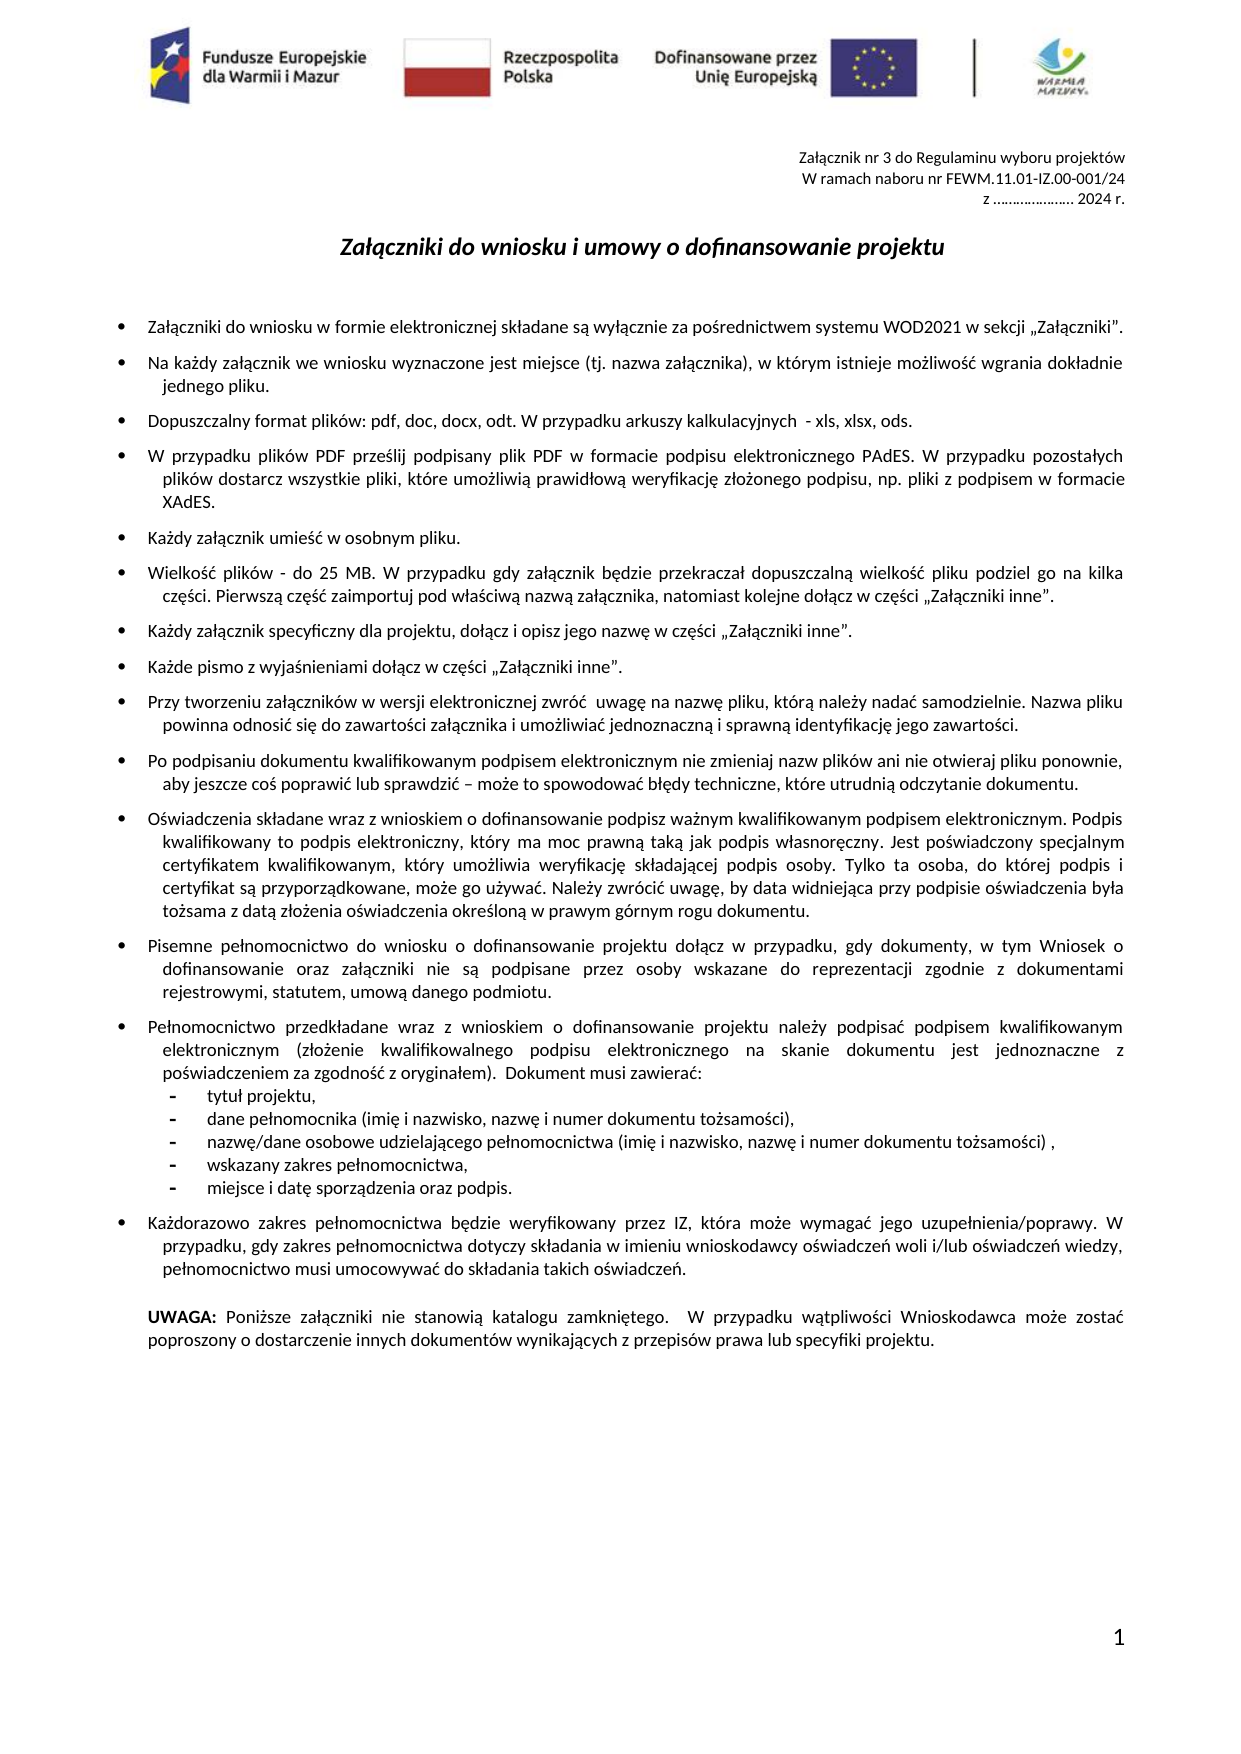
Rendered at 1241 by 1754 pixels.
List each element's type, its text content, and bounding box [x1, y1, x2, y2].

list Wielkość plików - do 25 MB. W przypadku gdy załącznik będzie przekraczał dopuszczalną wielkość pliku podziel go na kilka części. Pierwszą część zaimportuj pod właściwą nazwą załącznika, natomiast kolejne dołącz w części „Załączniki inne”. [118, 561, 1125, 607]
text Załącznik nr 3 do Regulaminu wyboru projektów [118, 148, 1125, 168]
list Pisemne pełnomocnictwo do wniosku o dofinansowanie projektu dołącz w przypadku, gdy dokumenty, w tym Wniosek o dofinansowanie oraz załączniki nie są podpisane przez osoby wskazane do reprezentacji zgodnie z dokumentami rejestrowymi, statutem, umową danego podmiotu. [118, 934, 1125, 1003]
text z ………………… 2024 r. [118, 188, 1125, 209]
list Pełnomocnictwo przedkładane wraz z wnioskiem o dofinansowanie projektu należy podpisać podpisem kwalifikowanym elektronicznym (złożenie kwalifikowalnego podpisu elektronicznego na skanie dokumentu jest jednoznaczne z poświadczeniem za zgodność z oryginałem). Dokument musi zawierać: [118, 1016, 1125, 1084]
list Załączniki do wniosku w formie elektronicznej składane są wyłącznie za pośrednictwem systemu WOD2021 w sekcji „Załączniki”. [118, 316, 1125, 338]
list Każdy załącznik specyficzny dla projektu, dołącz i opisz jego nazwę w części „Załączniki inne”. [118, 620, 1125, 643]
list Załączniki do wniosku i umowy o dofinansowanie projektu [162, 232, 1125, 262]
list W przypadku plików PDF prześlij podpisany plik PDF w formacie podpisu elektronicznego PAdES. W przypadku pozostałych plików dostarcz wszystkie pliki, które umożliwią prawidłową weryfikację złożonego podpisu, np. pliki z podpisem w formacie XAdES. [118, 445, 1125, 513]
list Dopuszczalny format plików: pdf, doc, docx, odt. W przypadku arkuszy kalkulacyjnych - xls, xlsx, ods. [118, 409, 1125, 432]
list Każde pismo z wyjaśnieniami dołącz w części „Załączniki inne”. [118, 655, 1125, 678]
list wskazany zakres pełnomocnictwa, [169, 1153, 1125, 1176]
list Każdorazowo zakres pełnomocnictwa będzie weryfikowany przez IZ, która może wymagać jego uzupełnienia/poprawy. W przypadku, gdy zakres pełnomocnictwa dotyczy składania w imieniu wnioskodawcy oświadczeń woli i/lub oświadczeń wiedzy, pełnomocnictwo musi umocowywać do składania takich oświadczeń. [118, 1211, 1125, 1280]
list Każdy załącznik umieść w osobnym pliku. [118, 526, 1125, 549]
list nazwę/dane osobowe udzielającego pełnomocnictwa (imię i nazwisko, nazwę i numer dokumentu tożsamości) , [169, 1130, 1125, 1153]
list dane pełnomocnika (imię i nazwisko, nazwę i numer dokumentu tożsamości), [169, 1107, 1125, 1130]
text UWAGA: Poniższe załączniki nie stanowią katalogu zamkniętego. W przypadku wątpliwości Wnioskodawca może zostać poproszony o dostarczenie innych dokumentów wynikających z przepisów prawa lub specyfiki projektu. [148, 1305, 1125, 1351]
list tytuł projektu, [169, 1084, 1125, 1107]
list Przy tworzeniu załączników w wersji elektronicznej zwróć uwagę na nazwę pliku, którą należy nadać samodzielnie. Nazwa pliku powinna odnosić się do zawartości załącznika i umożliwiać jednoznaczną i sprawną identyfikację jego zawartości. [118, 691, 1125, 736]
list Na każdy załącznik we wniosku wyznaczone jest miejsce (tj. nazwa załącznika), w którym istnieje możliwość wgrania dokładnie jednego pliku. [118, 351, 1125, 397]
picture [132, 8, 1104, 118]
list Po podpisaniu dokumentu kwalifikowanym podpisem elektronicznym nie zmieniaj nazw plików ani nie otwieraj pliku ponownie, aby jeszcze coś poprawić lub sprawdzić – może to spowodować błędy techniczne, które utrudnią odczytanie dokumentu. [118, 749, 1125, 795]
text W ramach naboru nr FEWM.11.01-IZ.00-001/24 [118, 168, 1125, 188]
list Oświadczenia składane wraz z wnioskiem o dofinansowanie podpisz ważnym kwalifikowanym podpisem elektronicznym. Podpis kwalifikowany to podpis elektroniczny, który ma moc prawną taką jak podpis własnoręczny. Jest poświadczony specjalnym certyfikatem kwalifikowanym, który umożliwia weryfikację składającej podpis osoby. Tylko ta osoba, do której podpis i certyfikat są przyporządkowane, może go używać. Należy zwrócić uwagę, by data widniejąca przy podpisie oświadczenia była tożsama z datą złożenia oświadczenia określoną w prawym górnym rogu dokumentu. [118, 807, 1125, 922]
list miejsce i datę sporządzenia oraz podpis. [169, 1176, 1125, 1199]
